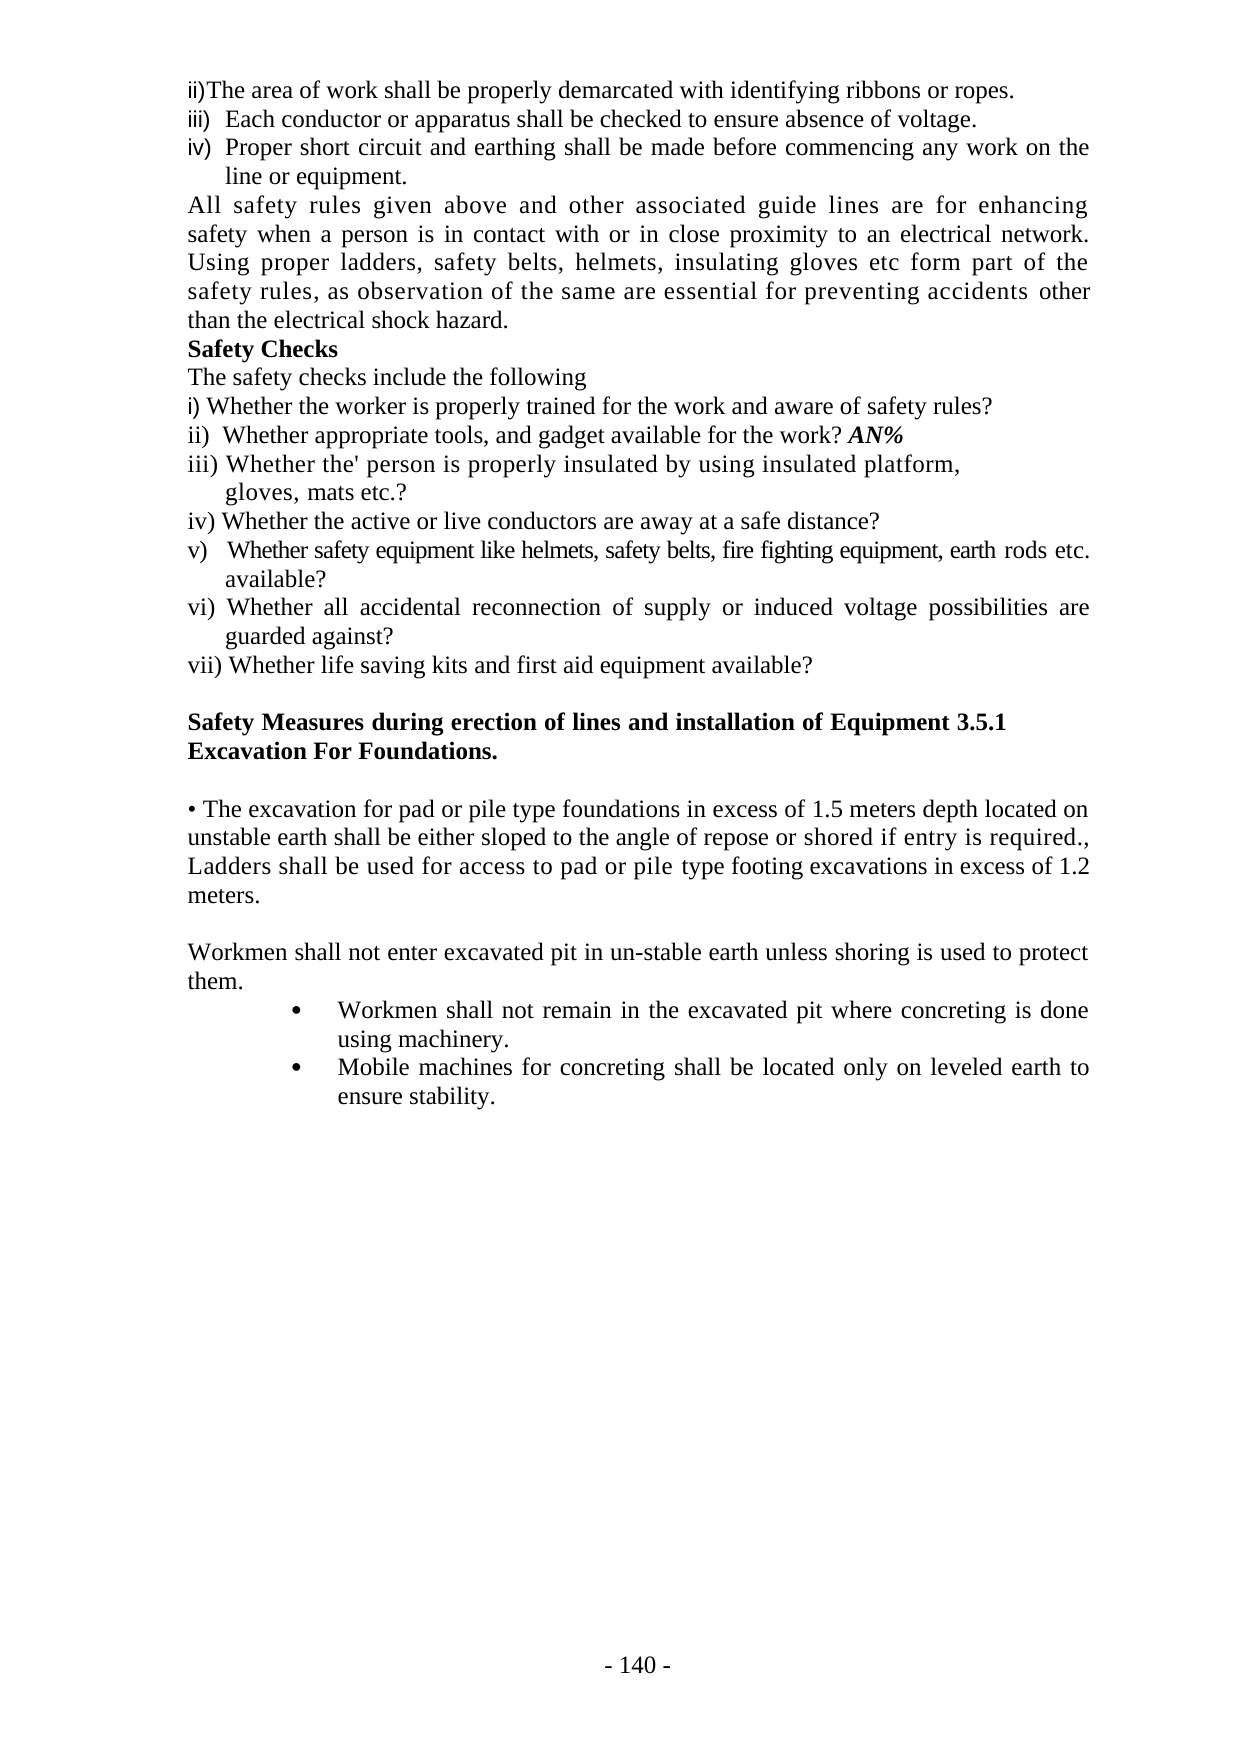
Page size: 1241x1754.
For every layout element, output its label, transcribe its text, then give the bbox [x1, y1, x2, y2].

text Safety Checks [187, 334, 1090, 362]
text iv) Whether the active or live conductors are away at a safe distance? [187, 506, 1090, 535]
list Whether the worker is properly trained for the work and aware of safety rules? [187, 391, 1090, 420]
text • The excavation for pad or pile type foundations in excess of 1.5 meters depth located on unstable earth shall be either sloped to the angle of repose or shored if entry is required., Ladders shall be used for access to pad or pile type footing excavations in excess of 1.2 meters. [187, 794, 1090, 909]
list Proper short circuit and earthing shall be made before commencing any work on the line or equipment. [187, 132, 1090, 190]
list The area of work shall be properly demarcated with identifying ribbons or ropes. [187, 75, 1090, 104]
text ii) Whether appropriate tools, and gadget available for the work? AN% [187, 420, 1090, 449]
text The safety checks include the following [187, 362, 1090, 391]
text v) Whether safety equipment like helmets, safety belts, fire fighting equipment, earth rods etc. available? [187, 535, 1090, 592]
text vi) Whether all accidental reconnection of supply or induced voltage possibilities are guarded against? [187, 592, 1090, 650]
list Workmen shall not remain in the excavated pit where concreting is done using machinery. [292, 995, 1090, 1052]
text All safety rules given above and other associated guide lines are for enhancing safety when a person is in contact with or in close proximity to an electrical network. Using proper ladders, safety belts, helmets, insulating gloves etc form part of the safety rules, as observation of the same are essential for preventing accidents other than the electrical shock hazard. [187, 190, 1090, 334]
text vii) Whether life saving kits and first aid equipment available? [187, 650, 1090, 679]
list Each conductor or apparatus shall be checked to ensure absence of voltage. [187, 104, 1090, 132]
list Mobile machines for concreting shall be located only on leveled earth to ensure stability. [292, 1052, 1090, 1110]
text Safety Measures during erection of lines and installation of Equipment 3.5.1 Excavation For Foundations. [187, 707, 1008, 765]
text Workmen shall not enter excavated pit in un-stable earth unless shoring is used to protect them. [187, 937, 1090, 995]
text iii) Whether the' person is properly insulated by using insulated platform, gloves, mats etc.? [187, 449, 963, 506]
